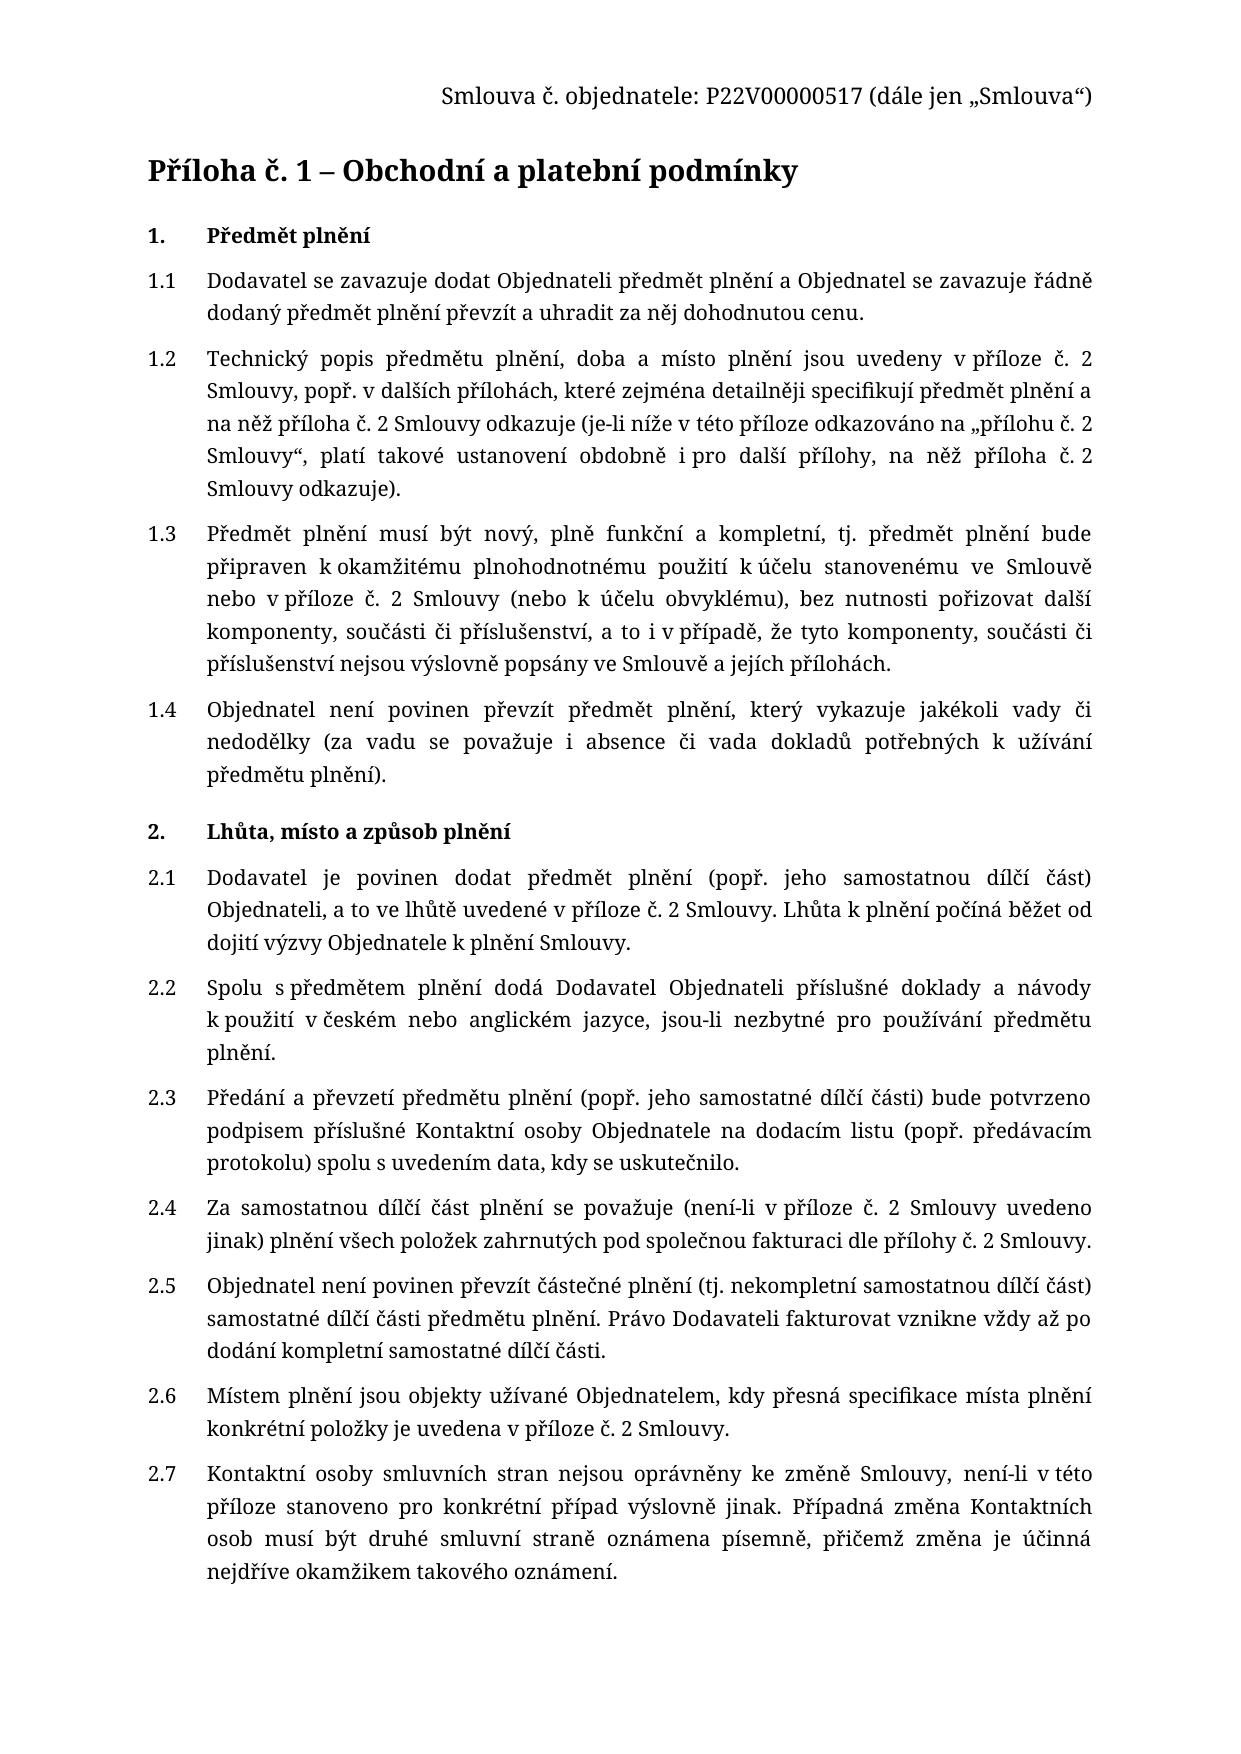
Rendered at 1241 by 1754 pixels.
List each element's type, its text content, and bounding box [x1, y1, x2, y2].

list Za samostatnou dílčí část plnění se považuje (není-li v příloze č. 2 Smlouvy uvedeno jinak) plnění všech položek zahrnutých pod společnou fakturaci dle přílohy č. 2 Smlouvy. [148, 1193, 1093, 1254]
list Objednatel není povinen převzít předmět plnění, který vykazuje jakékoli vady či nedodělky (za vadu se považuje i absence či vada dokladů potřebných k užívání předmětu plnění). [148, 695, 1093, 788]
list Spolu s předmětem plnění dodá Dodavatel Objednateli příslušné doklady a návody k použití v českém nebo anglickém jazyce, jsou-li nezbytné pro používání předmětu plnění. [148, 973, 1093, 1067]
list Objednatel není povinen převzít částečné plnění (tj. nekompletní samostatnou dílčí část) samostatné dílčí části předmětu plnění. Právo Dodavateli fakturovat vznikne vždy až po dodání kompletní samostatné dílčí části. [148, 1271, 1093, 1365]
list Předmět plnění [148, 221, 1093, 249]
list Předání a převzetí předmětu plnění (popř. jeho samostatné dílčí části) bude potvrzeno podpisem příslušné Kontaktní osoby Objednatele na dodacím listu (popř. předávacím protokolu) spolu s uvedením data, kdy se uskutečnilo. [148, 1083, 1093, 1177]
list Lhůta, místo a způsob plnění [148, 817, 1093, 846]
list Technický popis předmětu plnění, doba a místo plnění jsou uvedeny v příloze č. 2 Smlouvy, popř. v dalších přílohách, které zejména detailněji specifikují předmět plnění a na něž příloha č. 2 Smlouvy odkazuje (je-li níže v této příloze odkazováno na „přílohu č. 2 Smlouvy“, platí takové ustanovení obdobně i pro další přílohy, na něž příloha č. 2 Smlouvy odkazuje). [148, 344, 1093, 502]
text Příloha č. 1 – Obchodní a platební podmínky [148, 150, 1093, 190]
list Dodavatel se zavazuje dodat Objednateli předmět plnění a Objednatel se zavazuje řádně dodaný předmět plnění převzít a uhradit za něj dohodnutou cenu. [148, 266, 1093, 327]
list Předmět plnění musí být nový, plně funkční a kompletní, tj. předmět plnění bude připraven k okamžitému plnohodnotnému použití k účelu stanovenému ve Smlouvě nebo v příloze č. 2 Smlouvy (nebo k účelu obvyklému), bez nutnosti pořizovat další komponenty, součásti či příslušenství, a to i v případě, že tyto komponenty, součásti či příslušenství nejsou výslovně popsány ve Smlouvě a jejích přílohách. [148, 519, 1093, 678]
list Místem plnění jsou objekty užívané Objednatelem, kdy přesná specifikace místa plnění konkrétní položky je uvedena v příloze č. 2 Smlouvy. [148, 1382, 1093, 1443]
list Dodavatel je povinen dodat předmět plnění (popř. jeho samostatnou dílčí část) Objednateli, a to ve lhůtě uvedené v příloze č. 2 Smlouvy. Lhůta k plnění počíná běžet od dojití výzvy Objednatele k plnění Smlouvy. [148, 863, 1093, 956]
list Kontaktní osoby smluvních stran nejsou oprávněny ke změně Smlouvy, není-li v této příloze stanoveno pro konkrétní případ výslovně jinak. Případná změna Kontaktních osob musí být druhé smluvní straně oznámena písemně, přičemž změna je účinná nejdříve okamžikem takového oznámení. [148, 1459, 1093, 1586]
